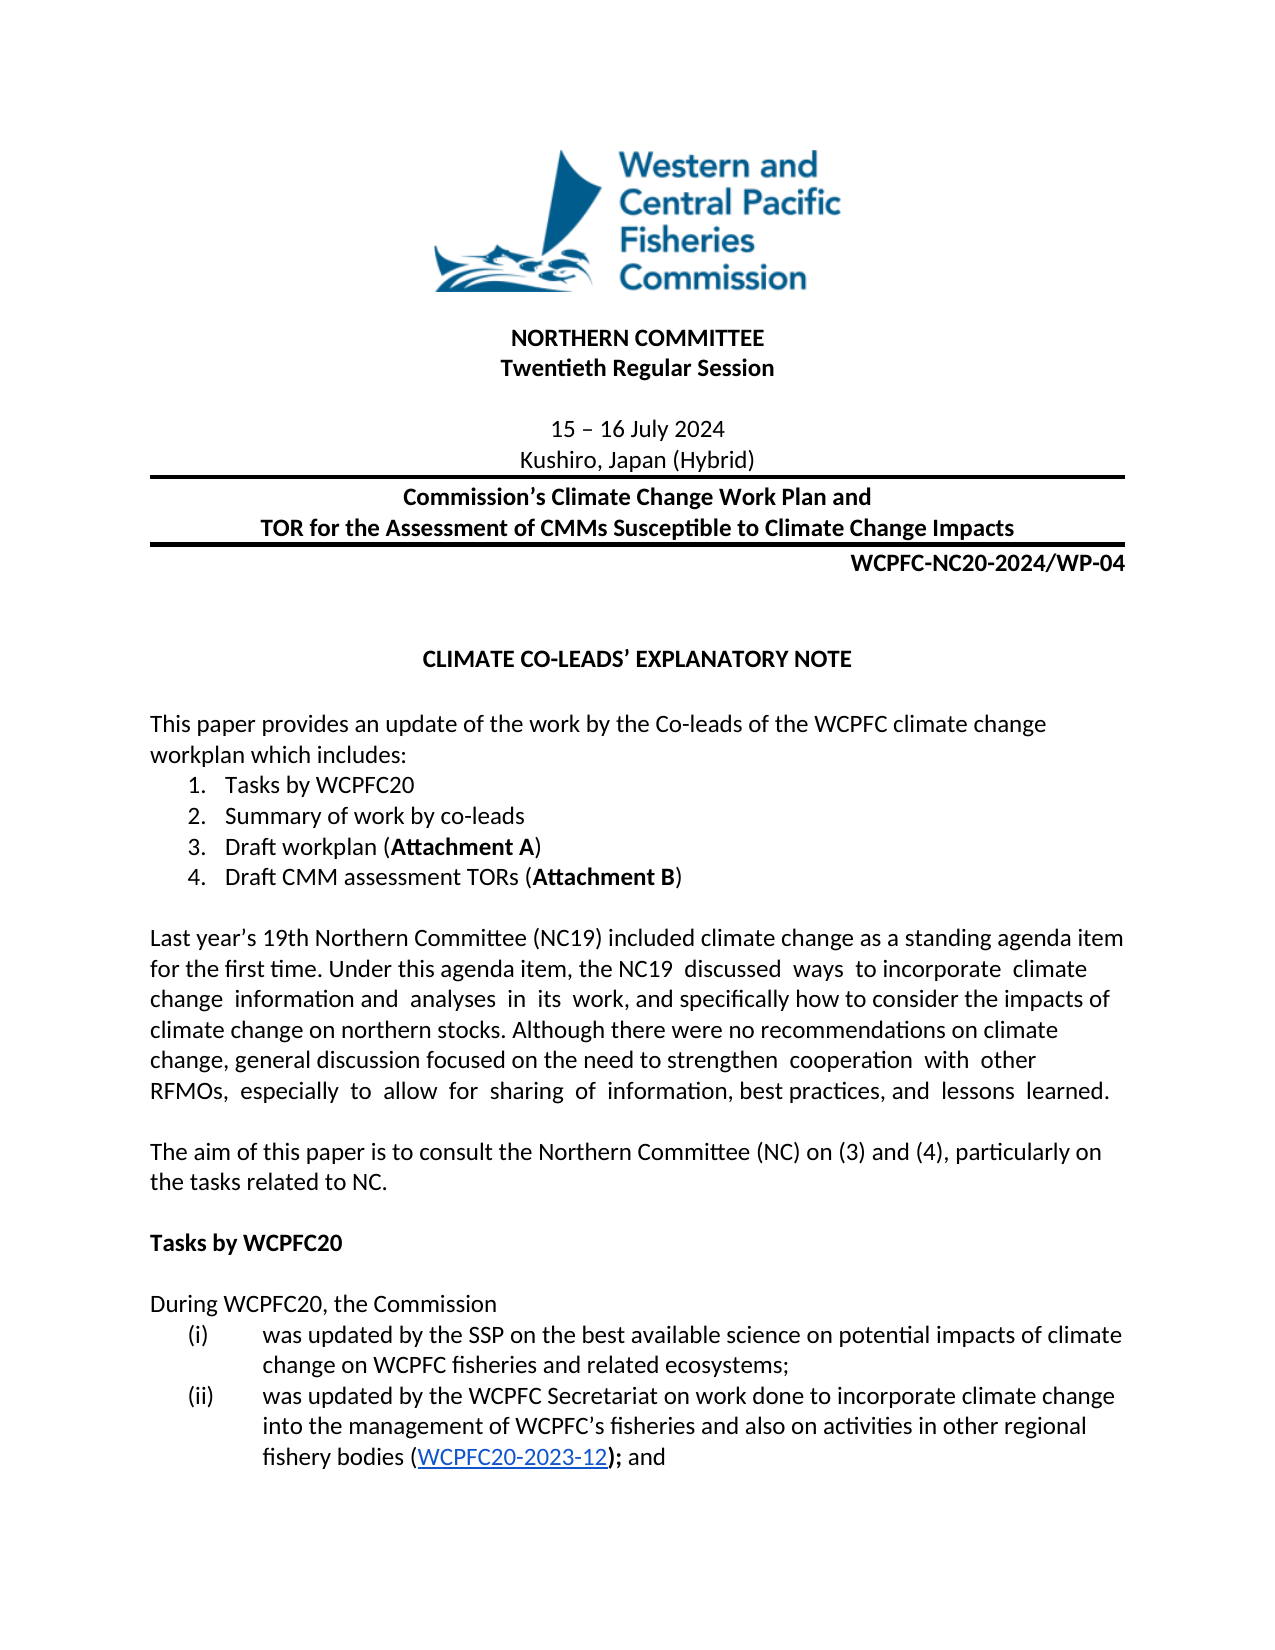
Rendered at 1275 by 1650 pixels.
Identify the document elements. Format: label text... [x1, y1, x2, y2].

text Commission’s Climate Change Work Plan and [150, 479, 1125, 505]
text WCPFC-NC20-2024/WP-04 [150, 547, 1125, 577]
text NORTHERN COMMITTEE [150, 322, 1125, 352]
list Tasks by WCPFC20 [187, 769, 1125, 800]
text Twentieth Regular Session [150, 352, 1125, 383]
text CLIMATE CO-LEADS’ EXPLANATORY NOTE [150, 643, 1125, 673]
text This paper provides an update of the work by the Co-leads of the WCPFC climate change workplan which includes: [150, 708, 1125, 769]
list Draft workplan (Attachment A) [187, 831, 1125, 861]
list Summary of work by co-leads [187, 800, 1125, 831]
list Draft CMM assessment TORs (Attachment B) [187, 861, 1125, 892]
list was updated by the SSP on the best available science on potential impacts of climate change on WCPFC fisheries and related ecosystems; [187, 1319, 1125, 1380]
text TOR for the Assessment of CMMs Susceptible to Climate Change Impacts [150, 505, 1125, 542]
text Kushiro, Japan (Hybrid) [150, 444, 1125, 474]
text Last year’s 19th Northern Committee (NC19) included climate change as a standing agenda item for the first time. Under this agenda item, the NC19 discussed ways to incorporate climate change information and analyses in its work, and specifically how to consider the impacts of climate change on northern stocks. Although there were no recommendations on climate change, general discussion focused on the need to strengthen cooperation with other RFMOs, especially to allow for sharing of information, best practices, and lessons learned. [150, 922, 1125, 1105]
list was updated by the WCPFC Secretariat on work done to incorporate climate change into the management of WCPFC’s fisheries and also on activities in other regional fishery bodies (WCPFC20-2023-12); and [187, 1380, 1125, 1472]
picture [434, 150, 841, 292]
text During WCPFC20, the Commission [150, 1288, 1125, 1319]
text The aim of this paper is to consult the Northern Committee (NC) on (3) and (4), particularly on the tasks related to NC. [150, 1136, 1125, 1197]
text Tasks by WCPFC20 [150, 1227, 1125, 1258]
text 15 – 16 July 2024 [150, 413, 1125, 444]
